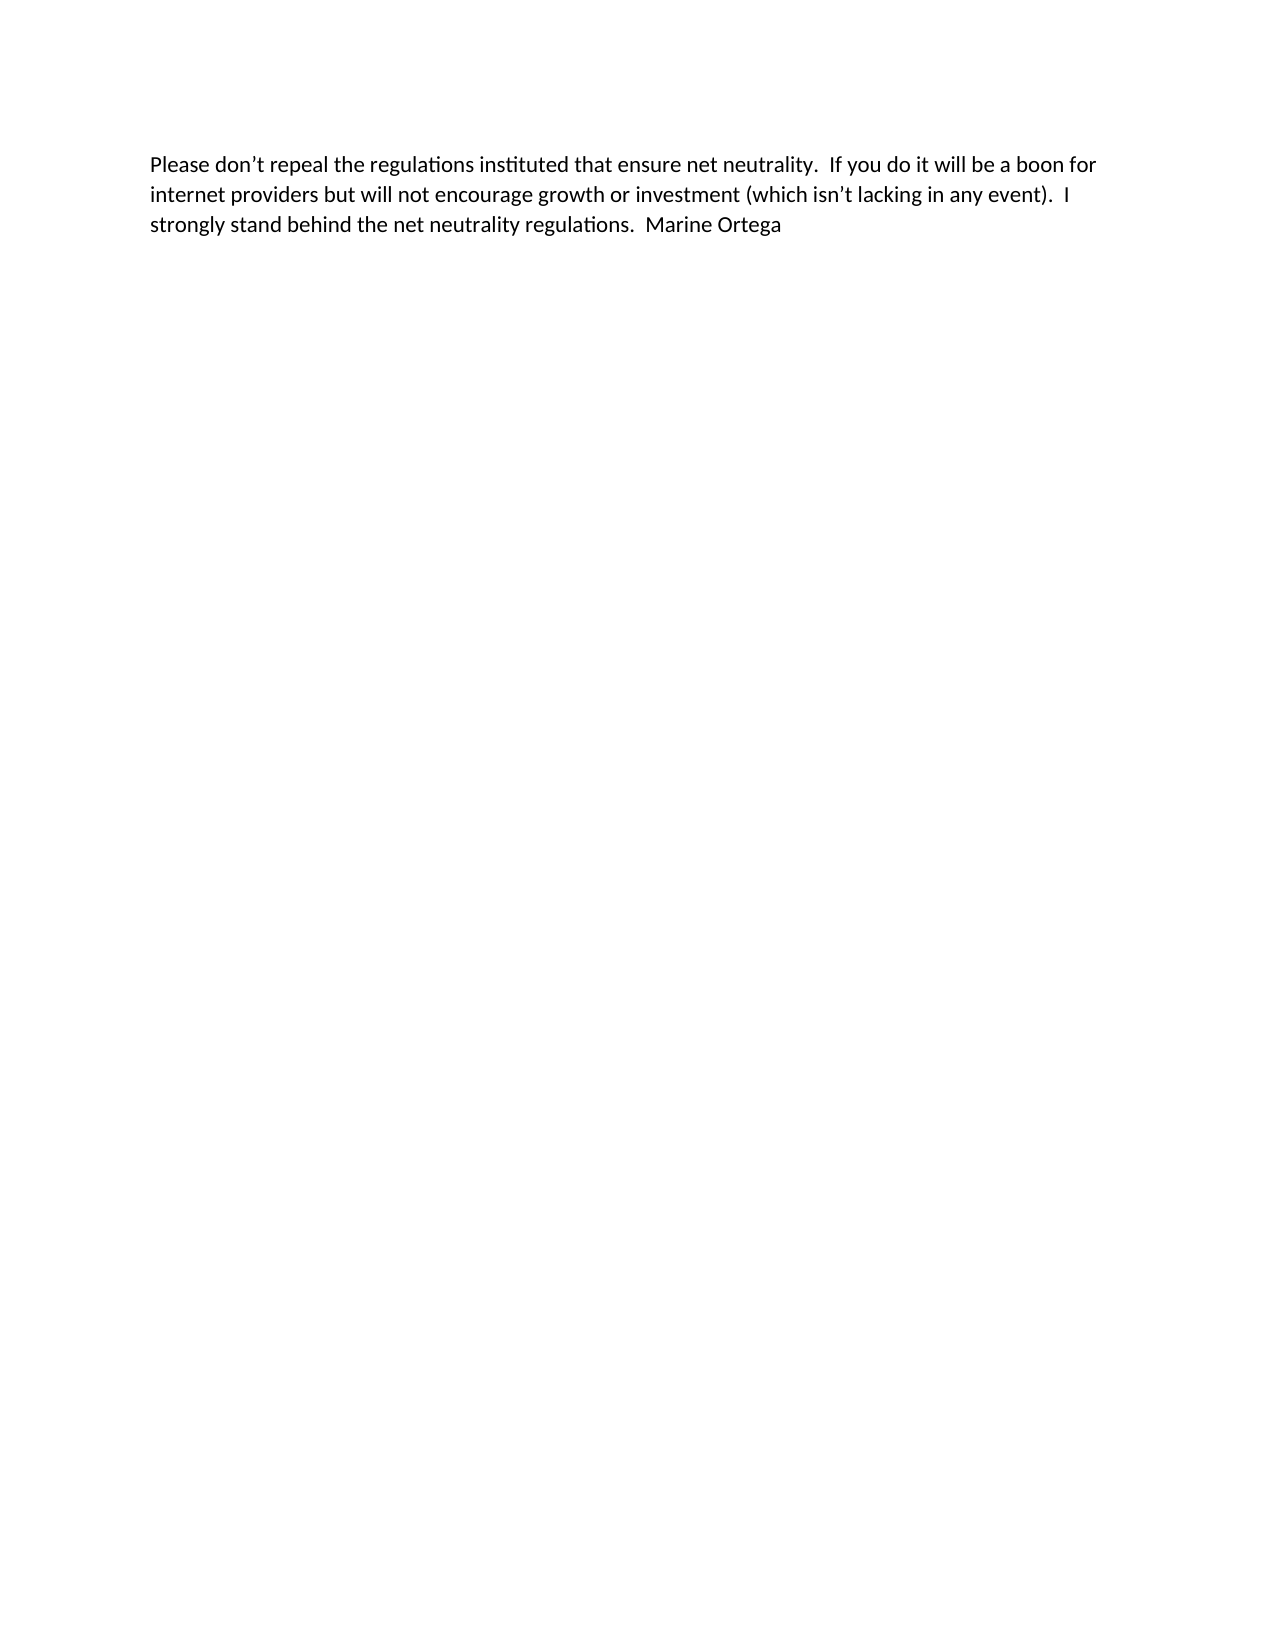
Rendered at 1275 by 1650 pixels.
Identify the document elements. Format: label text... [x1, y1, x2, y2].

text Please don’t repeal the regulations instituted that ensure net neutrality. If you do it will be a boon for internet providers but will not encourage growth or investment (which isn’t lacking in any event). I strongly stand behind the net neutrality regulations. Marine Ortega [150, 150, 1125, 238]
